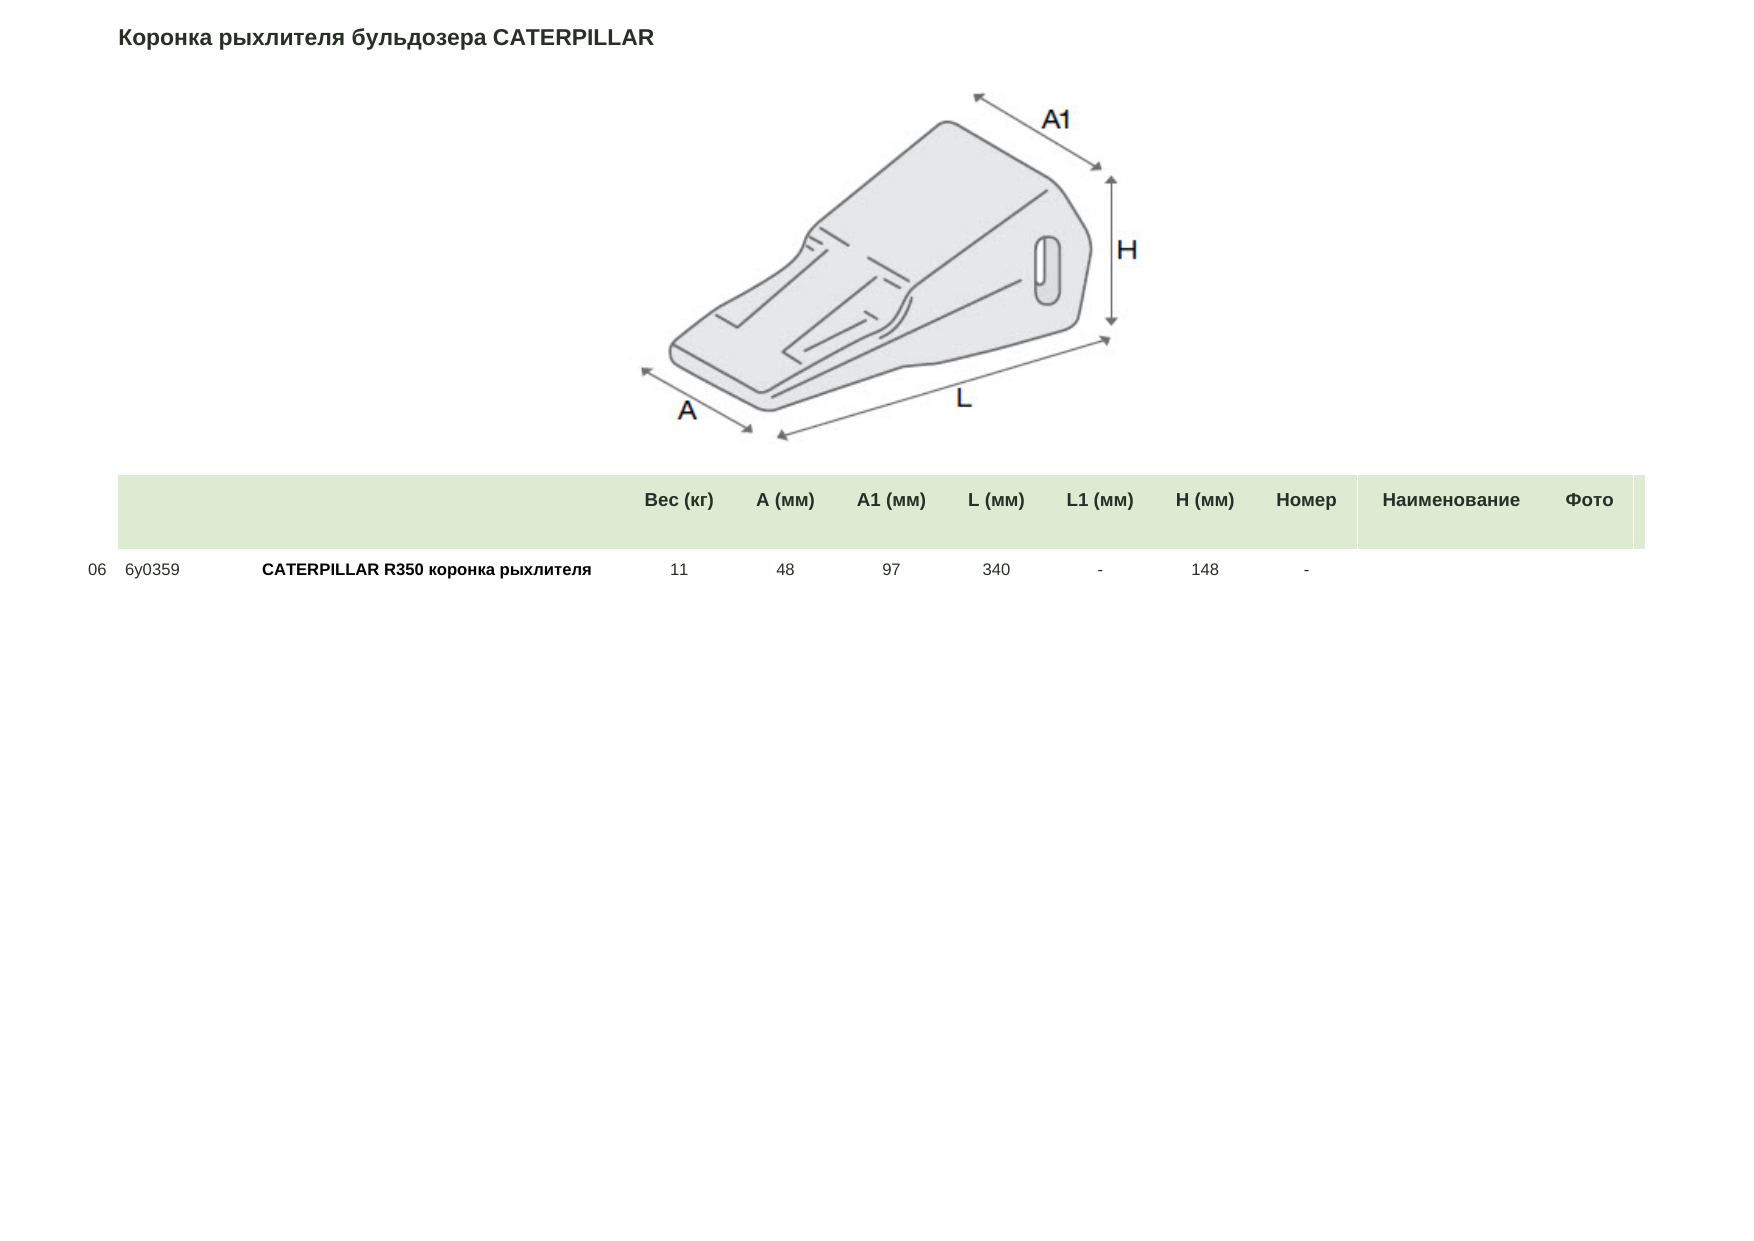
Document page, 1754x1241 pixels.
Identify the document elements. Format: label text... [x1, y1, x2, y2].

picture [617, 80, 1147, 448]
table_cell [118, 474, 1645, 615]
subtitle Коронка рыхлителя бульдозера CATERPILLAR [118, 24, 1636, 50]
table_header [118, 79, 1645, 473]
